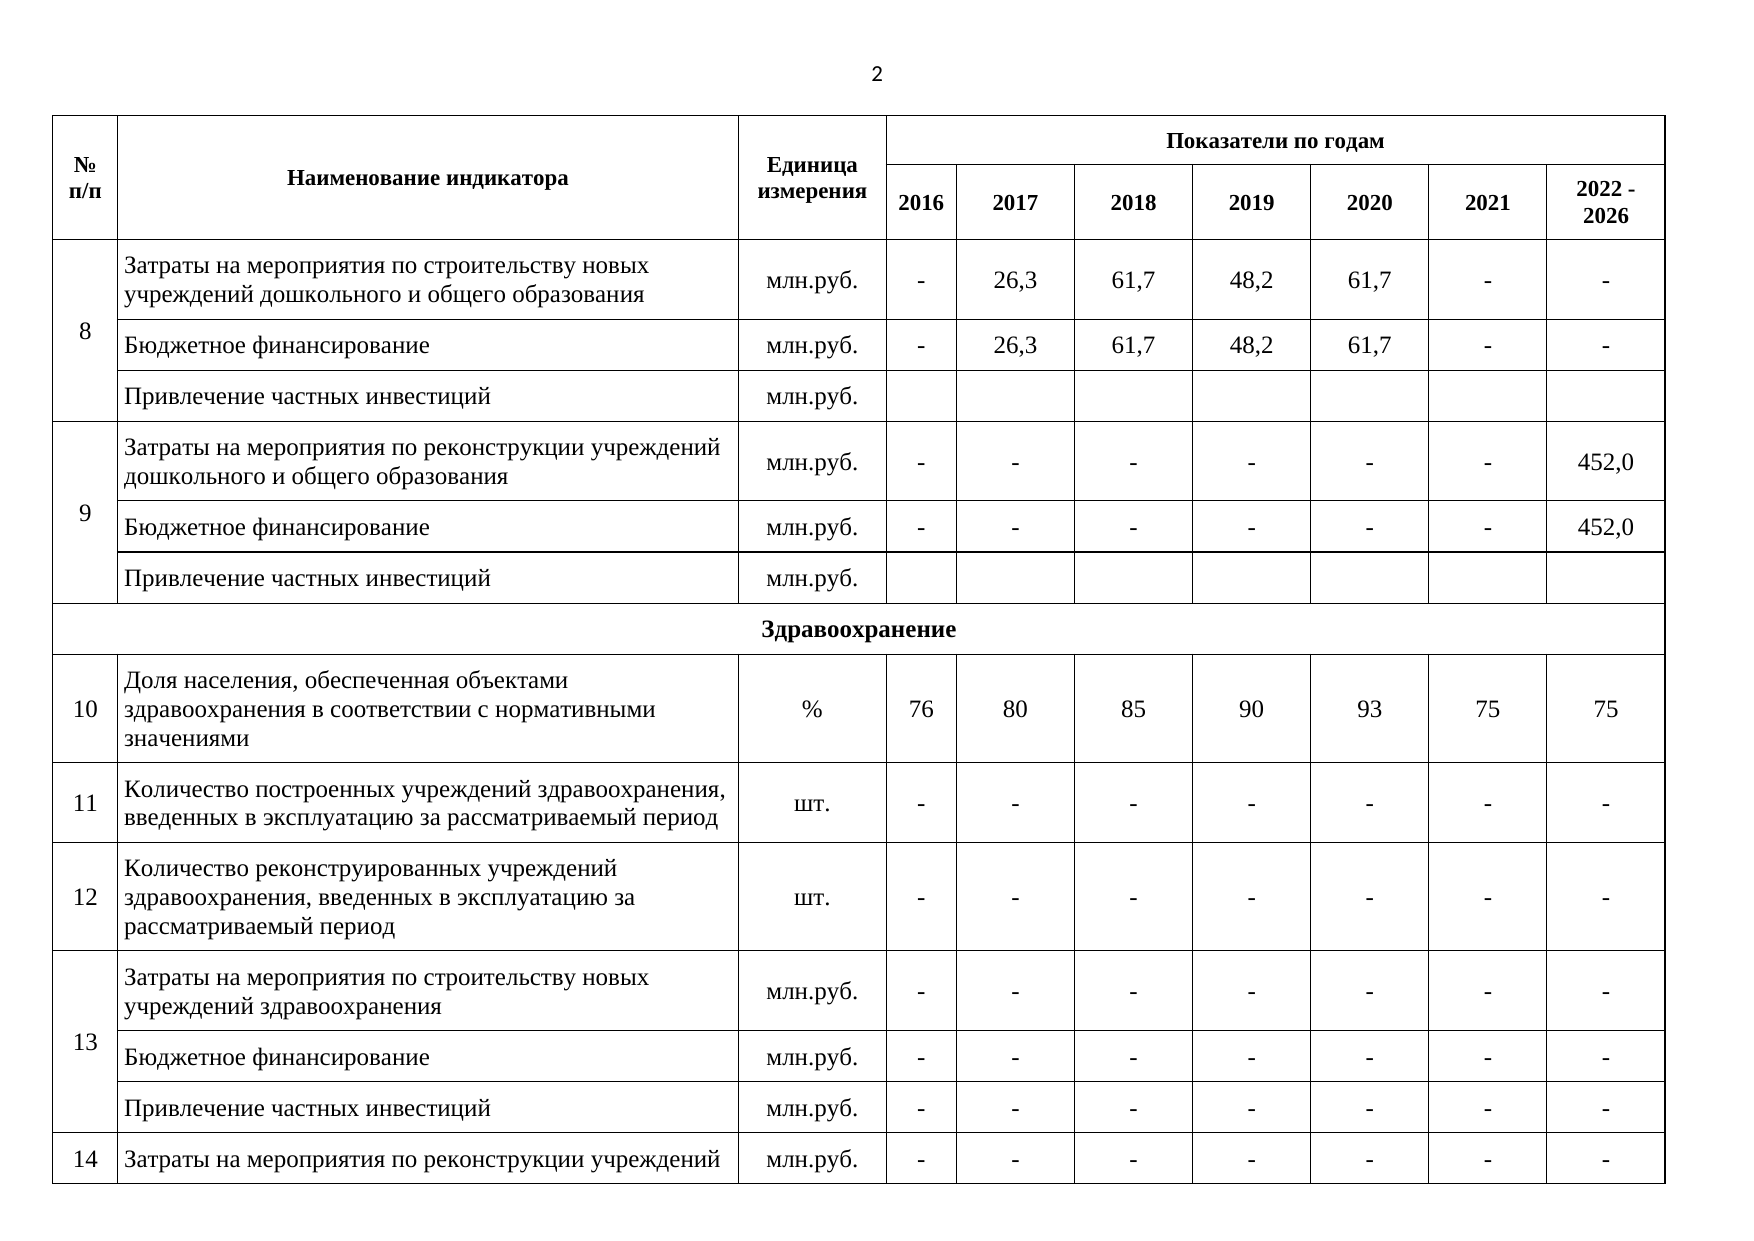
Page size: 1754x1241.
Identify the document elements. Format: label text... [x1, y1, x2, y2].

table_cell - [957, 501, 1074, 551]
table_cell [1075, 371, 1192, 421]
table_cell [1547, 553, 1664, 602]
table_cell - [1311, 763, 1428, 842]
table_cell - [887, 1133, 956, 1183]
table_cell - [1311, 1031, 1428, 1081]
table_cell 61,7 [1075, 240, 1192, 318]
table_cell - [1075, 422, 1192, 500]
table_cell млн.руб. [739, 422, 886, 500]
table_header Наименование индикатора [118, 116, 738, 239]
table_cell - [1193, 1082, 1310, 1132]
table_cell - [1429, 1133, 1546, 1183]
table_cell - [957, 422, 1074, 500]
table_cell [1311, 553, 1428, 602]
table_cell [1193, 553, 1310, 602]
table_cell - [1547, 763, 1664, 842]
table_cell - [1311, 1082, 1428, 1132]
table_cell - [887, 320, 956, 369]
table_cell 26,3 [957, 240, 1074, 318]
table_cell - [1311, 422, 1428, 500]
table_cell - [1311, 1133, 1428, 1183]
table_cell - [1547, 1082, 1664, 1132]
table_cell 10 [53, 655, 117, 762]
table_cell - [1547, 1133, 1664, 1183]
table_cell 80 [957, 655, 1074, 762]
table_cell 48,2 [1193, 240, 1310, 318]
table_cell 8 [53, 240, 117, 421]
table_cell - [887, 951, 956, 1030]
table_cell - [887, 240, 956, 318]
table_cell - [1547, 1031, 1664, 1081]
table_cell - [957, 1133, 1074, 1183]
table_cell млн.руб. [739, 501, 886, 551]
table_cell млн.руб. [739, 240, 886, 318]
table_cell Доля населения, обеспеченная объектами здравоохранения в соответствии с нормативными значениями [118, 655, 738, 762]
table_cell - [957, 843, 1074, 950]
table_cell млн.руб. [739, 371, 886, 421]
table_cell 93 [1311, 655, 1428, 762]
table_cell 61,7 [1311, 240, 1428, 318]
table_cell - [1547, 843, 1664, 950]
table_cell млн.руб. [739, 1133, 886, 1183]
table_header Единица измерения [739, 116, 886, 239]
table_cell - [1429, 951, 1546, 1030]
table_cell млн.руб. [739, 553, 886, 602]
table_cell млн.руб. [739, 320, 886, 369]
table_cell 11 [53, 763, 117, 842]
table_cell - [887, 501, 956, 551]
table_cell - [887, 1082, 956, 1132]
table_cell Затраты на мероприятия по реконструкции учреждений дошкольного и общего образования [118, 422, 738, 500]
table_cell - [1429, 1031, 1546, 1081]
table_cell - [1311, 843, 1428, 950]
table_cell - [887, 843, 956, 950]
table_cell - [1311, 951, 1428, 1030]
table_cell - [1547, 240, 1664, 318]
table_cell [1193, 371, 1310, 421]
table_cell - [957, 1082, 1074, 1132]
table_cell 61,7 [1311, 320, 1428, 369]
table_cell 76 [887, 655, 956, 762]
table_cell 85 [1075, 655, 1192, 762]
table_cell 452,0 [1547, 501, 1664, 551]
table_cell - [1429, 501, 1546, 551]
table_cell [887, 371, 956, 421]
table_cell - [1429, 763, 1546, 842]
table_cell 14 [53, 1133, 117, 1183]
table_cell 13 [53, 951, 117, 1132]
table_cell - [1075, 1031, 1192, 1081]
table_cell - [1193, 763, 1310, 842]
table_cell - [957, 1031, 1074, 1081]
table_cell - [1193, 1031, 1310, 1081]
table_cell Затраты на мероприятия по строительству новых учреждений здравоохранения [118, 951, 738, 1030]
table_cell 61,7 [1075, 320, 1192, 369]
table_cell - [887, 1031, 956, 1081]
table_cell млн.руб. [739, 1031, 886, 1081]
table_cell - [1193, 1133, 1310, 1183]
table_header Показатели по годам [887, 116, 1664, 164]
table_cell 90 [1193, 655, 1310, 762]
table_cell - [1193, 951, 1310, 1030]
table_cell - [1547, 951, 1664, 1030]
table_cell - [957, 763, 1074, 842]
table_cell - [1075, 1133, 1192, 1183]
table_cell - [887, 763, 956, 842]
table_cell 26,3 [957, 320, 1074, 369]
table_cell - [1193, 422, 1310, 500]
table_cell - [1193, 501, 1310, 551]
table_cell Привлечение частных инвестиций [118, 371, 738, 421]
table_cell - [1075, 501, 1192, 551]
table_cell [1311, 371, 1428, 421]
table_cell - [1075, 1082, 1192, 1132]
table_cell Бюджетное финансирование [118, 1031, 738, 1081]
table_cell [887, 553, 956, 602]
table_cell - [1429, 843, 1546, 950]
table_cell 452,0 [1547, 422, 1664, 500]
table_cell 2018 [1075, 165, 1192, 239]
table_cell - [1429, 240, 1546, 318]
table_cell шт. [739, 763, 886, 842]
table_cell 2017 [957, 165, 1074, 239]
table_cell шт. [739, 843, 886, 950]
table_cell 9 [53, 422, 117, 602]
table_cell - [1193, 843, 1310, 950]
table_cell [1429, 553, 1546, 602]
table_cell Бюджетное финансирование [118, 320, 738, 369]
table_cell - [1075, 843, 1192, 950]
table_cell 48,2 [1193, 320, 1310, 369]
table_cell Количество реконструированных учреждений здравоохранения, введенных в эксплуатацию за рассматриваемый период [118, 843, 738, 950]
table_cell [118, 1133, 738, 1183]
table_cell 2016 [887, 165, 956, 239]
table_cell 2020 [1311, 165, 1428, 239]
table_cell Количество построенных учреждений здравоохранения, введенных в эксплуатацию за рассматриваемый период [118, 763, 738, 842]
table_header № п/п [53, 116, 117, 239]
table_cell % [739, 655, 886, 762]
table_cell - [887, 422, 956, 500]
table_cell - [1429, 320, 1546, 369]
table_cell Привлечение частных инвестиций [118, 553, 738, 602]
table_cell 75 [1429, 655, 1546, 762]
table_cell - [1075, 951, 1192, 1030]
table_cell Бюджетное финансирование [118, 501, 738, 551]
table_cell - [1429, 1082, 1546, 1132]
table_cell [1429, 371, 1546, 421]
table_cell - [1075, 763, 1192, 842]
table_cell 2021 [1429, 165, 1546, 239]
table_cell - [1547, 320, 1664, 369]
table_cell - [957, 951, 1074, 1030]
table_cell [957, 371, 1074, 421]
table_cell [1075, 553, 1192, 602]
table_cell млн.руб. [739, 951, 886, 1030]
table_cell 12 [53, 843, 117, 950]
table_cell Затраты на мероприятия по строительству новых учреждений дошкольного и общего образования [118, 240, 738, 318]
table_cell [957, 553, 1074, 602]
table_cell млн.руб. [739, 1082, 886, 1132]
table_cell 75 [1547, 655, 1664, 762]
table_cell - [1429, 422, 1546, 500]
table_cell 2022 - 2026 [1547, 165, 1664, 239]
table_cell Привлечение частных инвестиций [118, 1082, 738, 1132]
table_cell 2019 [1193, 165, 1310, 239]
table_cell - [1311, 501, 1428, 551]
table_cell Здравоохранение [53, 604, 1664, 653]
table_cell [1547, 371, 1664, 421]
